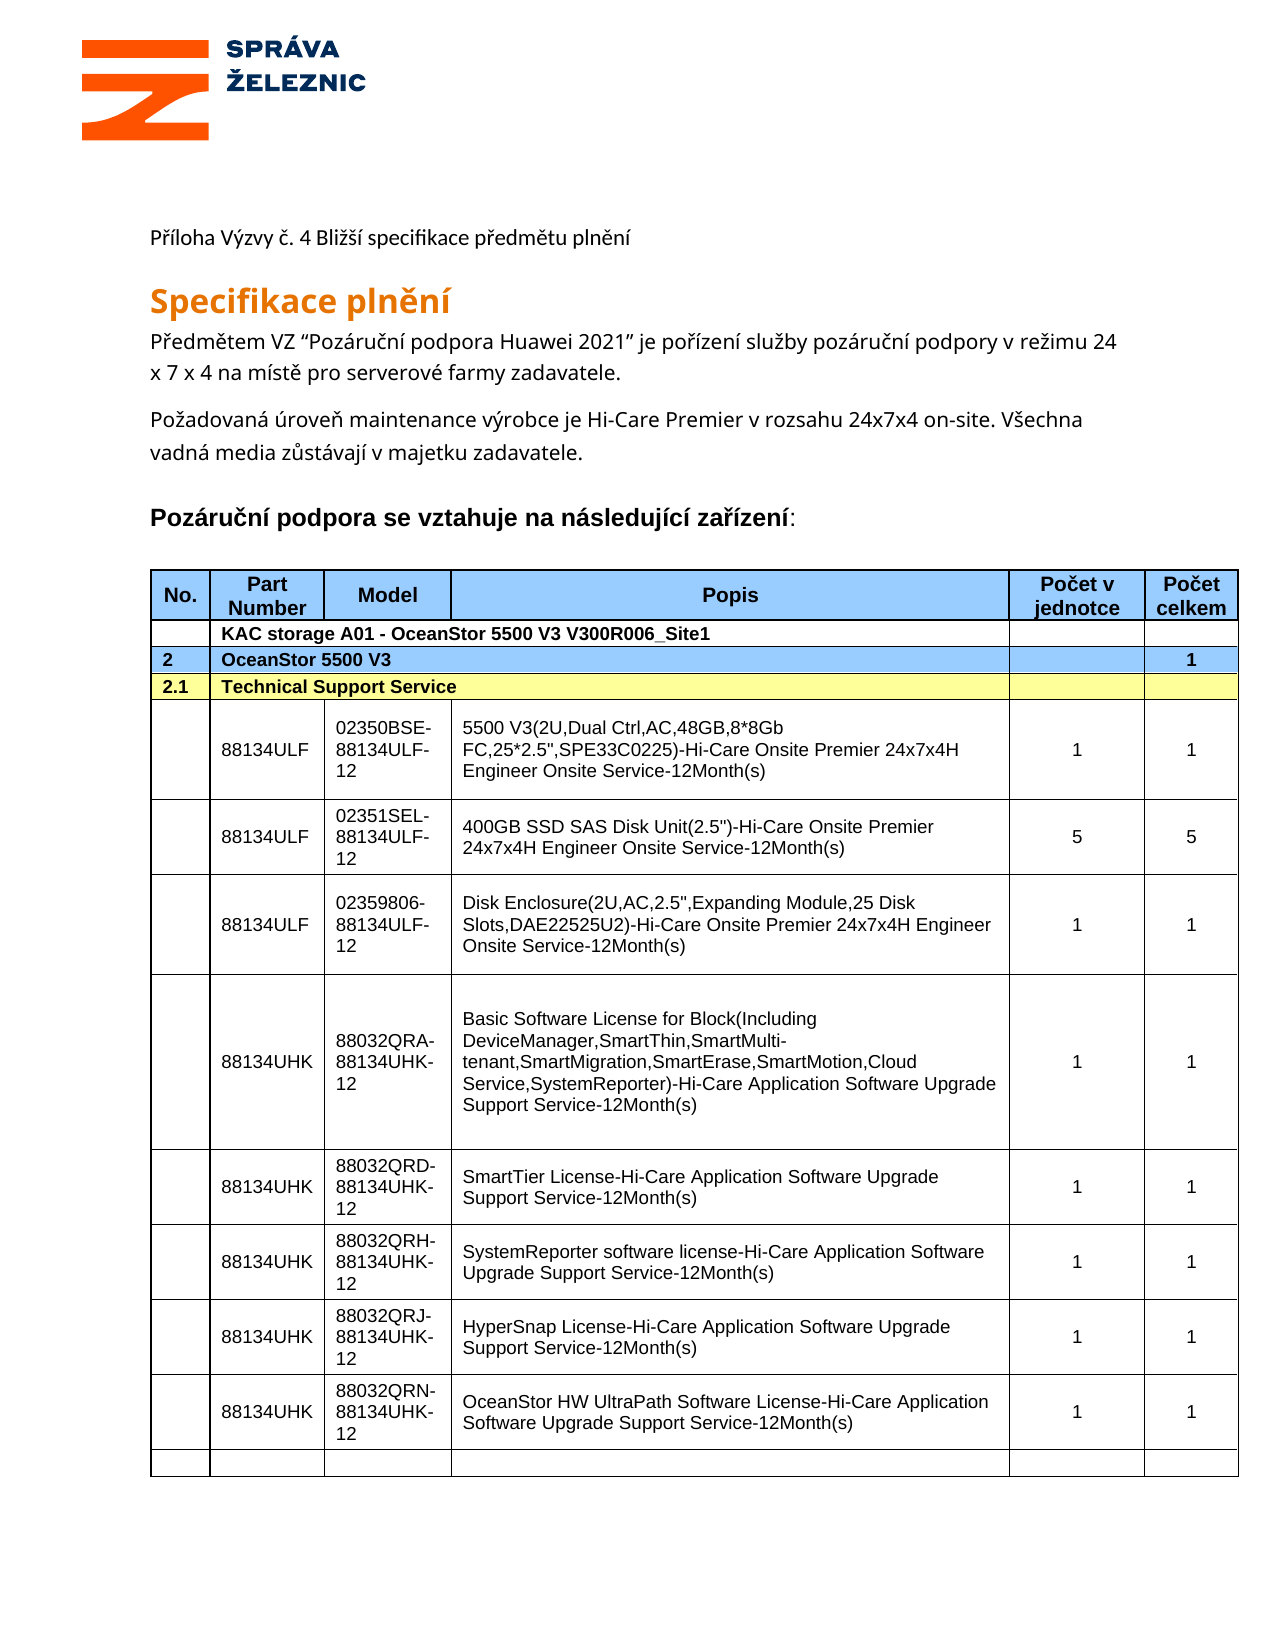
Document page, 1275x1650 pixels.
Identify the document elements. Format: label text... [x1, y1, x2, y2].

table_cell Technical Support Service [211, 674, 1009, 699]
table_cell Basic Software License for Block(Including DeviceManager,SmartThin,SmartMulti-tenant,SmartMigration,SmartErase,SmartMotion,Cloud Service,SystemReporter)-Hi-Care Application Software Upgrade Support Service-12Month(s) [452, 975, 1009, 1149]
table_cell 88134UHK [211, 1300, 324, 1374]
text Předmětem VZ “Pozáruční podpora Huawei 2021” je pořízení služby pozáruční podpory v režimu 24 x 7 x 4 na místě pro serverové farmy zadavatele. [150, 327, 1125, 386]
table_cell 1 [1010, 1375, 1144, 1449]
table_cell SystemReporter software license-Hi-Care Application Software Upgrade Support Service-12Month(s) [452, 1225, 1009, 1299]
table_cell 88134ULF [211, 800, 324, 874]
table_cell 88134ULF [211, 700, 324, 799]
table_cell 1 [1010, 1225, 1144, 1299]
table_cell [1145, 621, 1238, 646]
table_cell [1010, 621, 1144, 646]
table_cell 88032QRA-88134UHK-12 [325, 975, 451, 1149]
table_cell 1 [1145, 699, 1238, 799]
table_cell [152, 1300, 209, 1374]
table_cell 02351SEL-88134ULF-12 [325, 800, 451, 874]
text Požadovaná úroveň maintenance výrobce je Hi-Care Premier v rozsahu 24x7x4 on-site. Všechna vadná media zůstávají v majetku zadavatele. [150, 405, 1125, 466]
table_header Počet celkem [1146, 571, 1237, 619]
table_cell [1145, 1449, 1238, 1476]
table_cell 1 [1145, 1224, 1238, 1299]
table_cell [1010, 1450, 1144, 1476]
table_cell 1 [1145, 1149, 1238, 1224]
table_cell 1 [1145, 1299, 1238, 1374]
table_cell 88134UHK [211, 1225, 324, 1299]
table_cell 1 [1145, 646, 1238, 672]
table_header Part Number [211, 571, 323, 619]
table_cell 88134UHK [211, 1150, 324, 1224]
table_cell HyperSnap License-Hi-Care Application Software Upgrade Support Service-12Month(s) [452, 1300, 1009, 1374]
table_cell 5500 V3(2U,Dual Ctrl,AC,48GB,8*8Gb FC,25*2.5",SPE33C0225)-Hi-Care Onsite Premier 24x7x4H Engineer Onsite Service-12Month(s) [452, 700, 1009, 799]
table_cell 1 [1010, 1300, 1144, 1374]
table_cell 1 [1010, 700, 1144, 799]
table_cell 1 [1010, 975, 1144, 1149]
table_cell [152, 800, 209, 874]
table_cell [152, 1450, 209, 1476]
table_cell 5 [1145, 799, 1238, 874]
table_cell 88032QRH-88134UHK-12 [325, 1225, 451, 1299]
table_cell 2.1 [152, 674, 209, 699]
table_cell [152, 1225, 209, 1299]
table_cell [152, 975, 209, 1149]
table_cell [1010, 647, 1144, 672]
table_cell KAC storage A01 - OceanStor 5500 V3 V300R006_Site1 [211, 621, 1009, 646]
table_cell 1 [1145, 874, 1238, 974]
table_cell [152, 621, 209, 646]
table_cell 88032QRJ-88134UHK-12 [325, 1300, 451, 1374]
table_cell 88134UHK [211, 975, 324, 1149]
table_cell [325, 1450, 451, 1476]
table_cell OceanStor 5500 V3 [211, 647, 1009, 672]
table_cell 88032QRD-88134UHK-12 [325, 1150, 451, 1224]
table_cell 02350BSE-88134ULF-12 [325, 700, 451, 799]
table_header Popis [452, 571, 1008, 619]
text Pozáruční podpora se vztahuje na následující zařízení: [150, 503, 1125, 532]
table_cell [452, 1450, 1009, 1476]
table_header Model [325, 571, 450, 619]
table_cell [152, 875, 209, 974]
table_cell 1 [1010, 1150, 1144, 1224]
table_header No. [152, 571, 209, 619]
table_cell [152, 1375, 209, 1449]
text Příloha Výzvy č. 4 Bližší specifikace předmětu plnění [150, 223, 1125, 251]
table_cell [1010, 674, 1144, 699]
table_cell 88134ULF [211, 875, 324, 974]
table_cell [1145, 673, 1238, 699]
table_cell SmartTier License-Hi-Care Application Software Upgrade Support Service-12Month(s) [452, 1150, 1009, 1224]
table_cell 1 [1010, 875, 1144, 974]
table_cell 02359806-88134ULF-12 [325, 875, 451, 974]
table_cell [152, 700, 209, 799]
table_cell 88032QRN-88134UHK-12 [325, 1375, 451, 1449]
table_cell Disk Enclosure(2U,AC,2.5",Expanding Module,25 Disk Slots,DAE22525U2)-Hi-Care Onsite Premier 24x7x4H Engineer Onsite Service-12Month(s) [452, 875, 1009, 974]
table_header Počet v jednotce [1010, 571, 1144, 619]
table_cell 1 [1145, 1374, 1238, 1449]
table_cell 5 [1010, 800, 1144, 874]
subtitle Specifikace plnění [150, 278, 1125, 323]
table_cell 400GB SSD SAS Disk Unit(2.5")-Hi-Care Onsite Premier 24x7x4H Engineer Onsite Service-12Month(s) [452, 800, 1009, 874]
table_cell 1 [1145, 974, 1238, 1149]
table_cell [152, 1150, 209, 1224]
table_cell [211, 1450, 324, 1476]
table_cell OceanStor HW UltraPath Software License-Hi-Care Application Software Upgrade Support Service-12Month(s) [452, 1375, 1009, 1449]
table_cell 2 [152, 647, 209, 672]
table_cell 88134UHK [211, 1375, 324, 1449]
